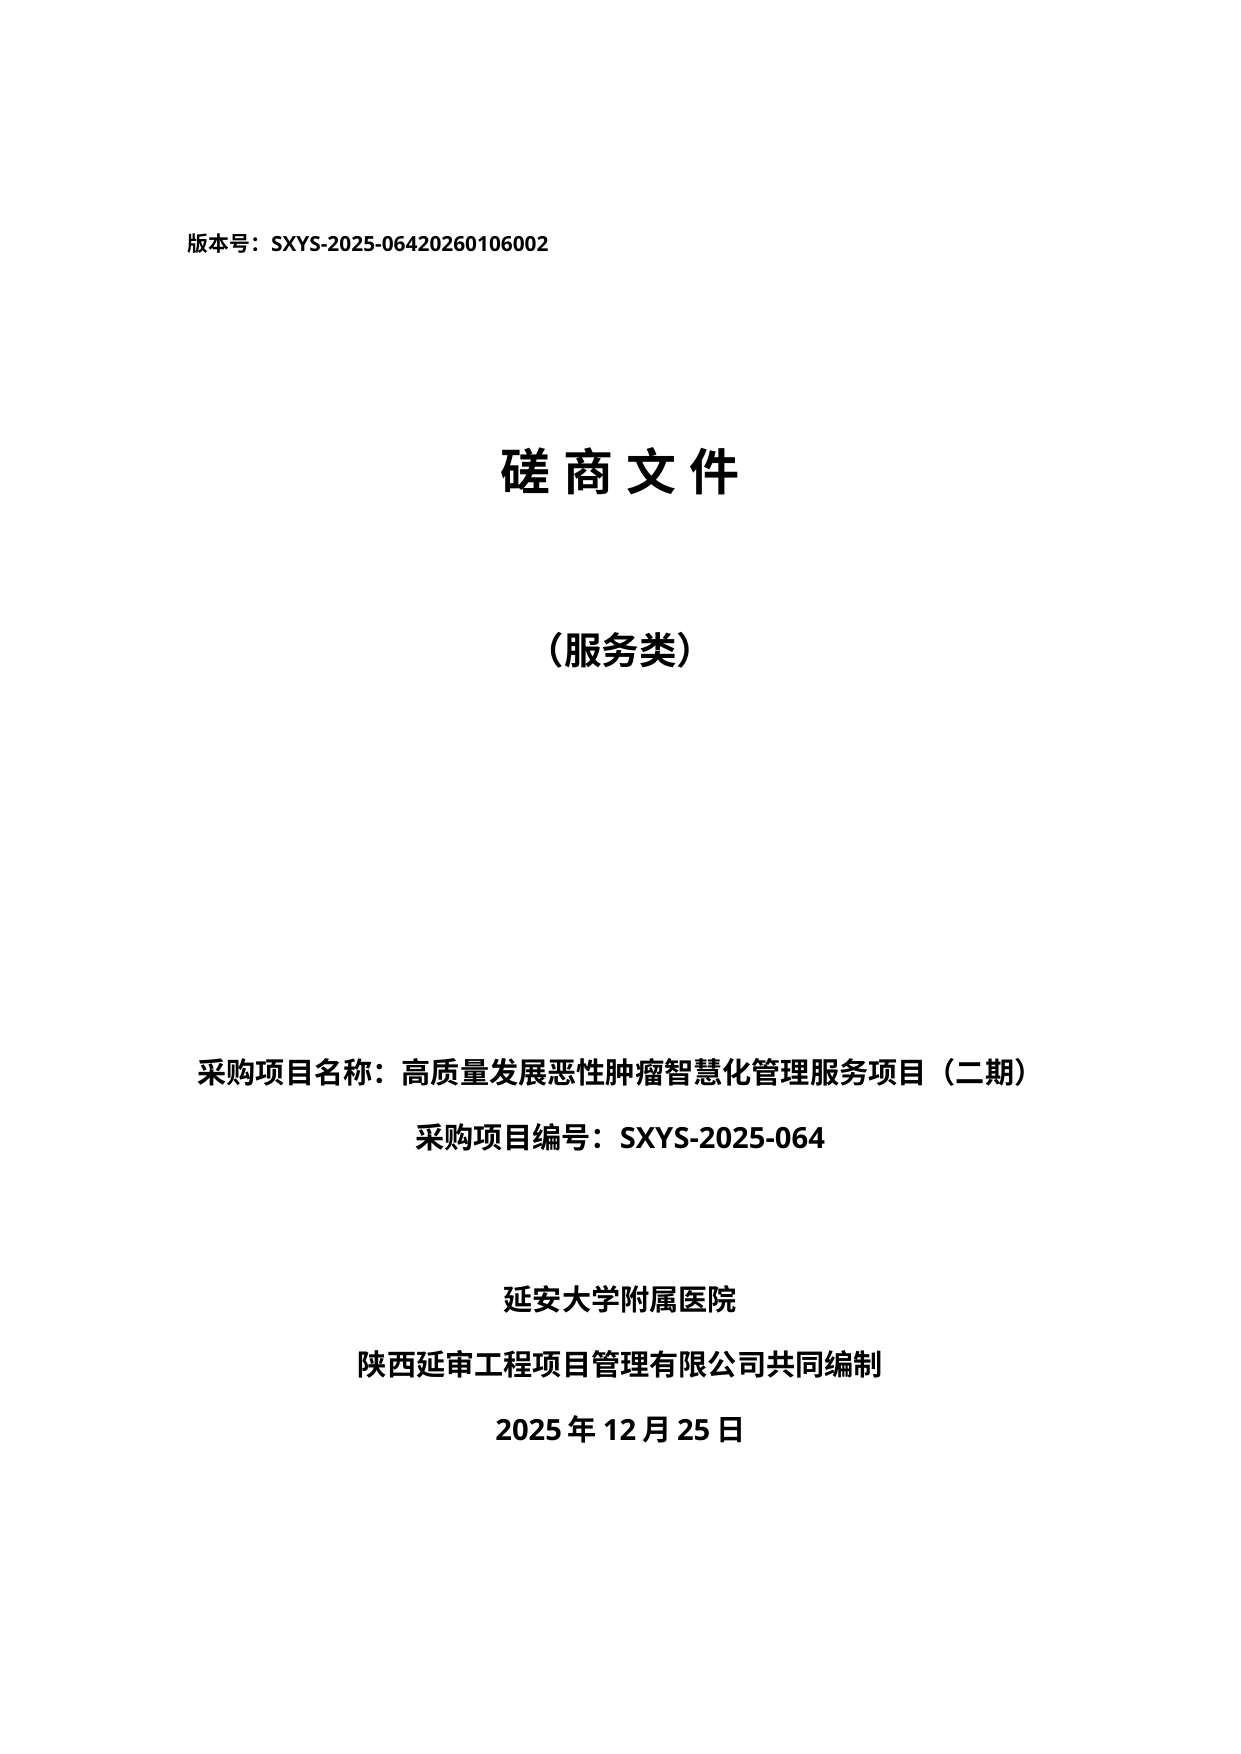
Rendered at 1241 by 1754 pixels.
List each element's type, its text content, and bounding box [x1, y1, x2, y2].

text 延安大学附属医院 [187, 1267, 1053, 1332]
text 2025年12月25日 [187, 1397, 1053, 1462]
text 陕西延审工程项目管理有限公司共同编制 [187, 1332, 1053, 1397]
text 版本号：SXYS-2025-06420260106002 [187, 227, 1053, 422]
text 磋 商 文 件 [187, 422, 1053, 617]
text 采购项目名称：高质量发展恶性肿瘤智慧化管理服务项目（二期） [187, 1039, 1053, 1104]
text （服务类） [187, 617, 1053, 1039]
text 采购项目编号：SXYS-2025-064 [187, 1104, 1053, 1267]
